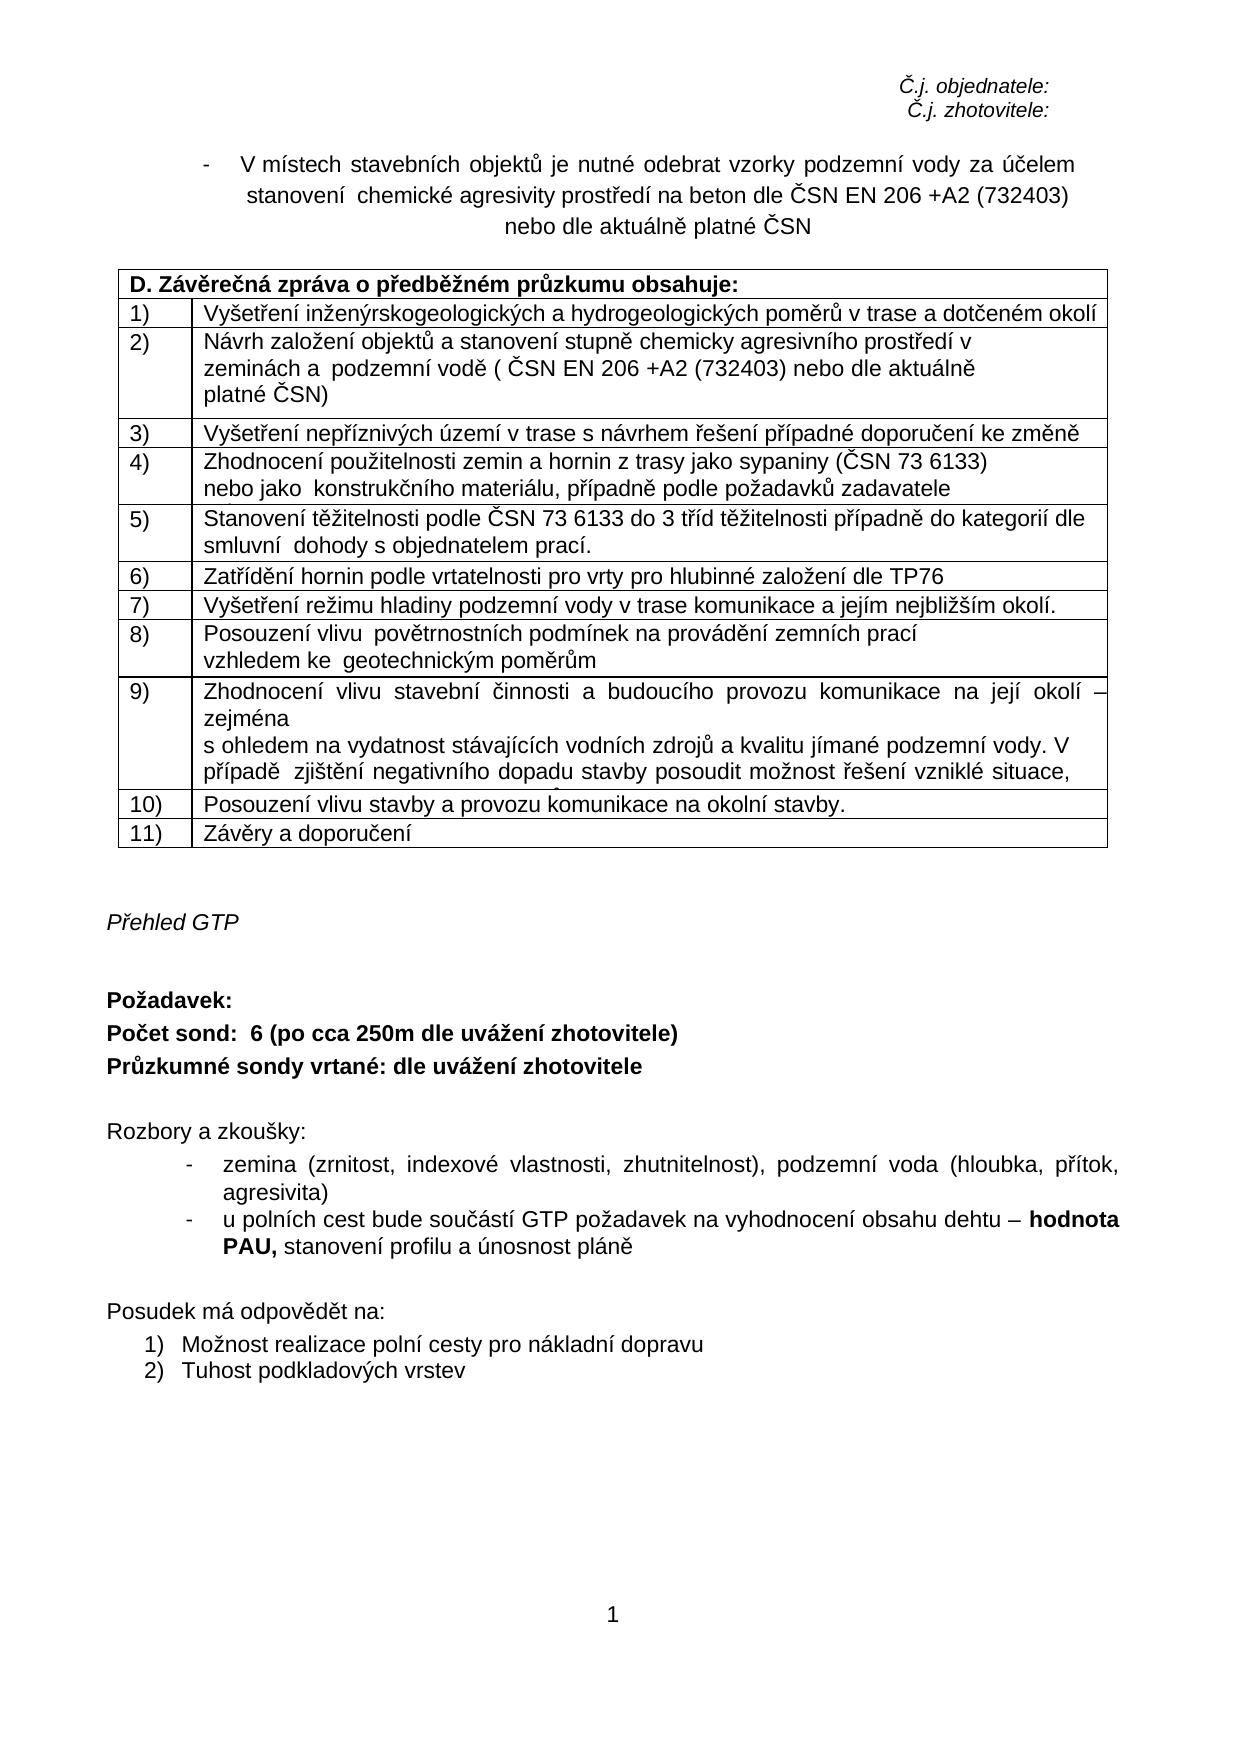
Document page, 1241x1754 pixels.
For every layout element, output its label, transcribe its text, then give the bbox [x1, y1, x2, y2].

text Přehled GTP [106, 908, 1119, 935]
table_cell 6) [119, 562, 191, 590]
table_cell Zatřídění hornin podle vrtatelnosti pro vrty pro hlubinné založení dle TP76 [193, 562, 1107, 590]
table_cell Zhodnocení vlivu stavební činnosti a budoucího provozu komunikace na její okolí – zejména s ohledem na vydatnost stávajících vodních zdrojů a kvalitu jímané podzemní vody. V případě zjištění negativního dopadu stavby posoudit možnost řešení vzniklé situace, případně zřízení náhradních zdrojů. [193, 678, 1107, 789]
table_cell Posouzení vlivu povětrnostních podmínek na provádění zemních prací vzhledem ke geotechnickým poměrům [193, 620, 1107, 676]
list Tuhost podkladových vrstev [144, 1357, 1119, 1383]
list zemina (zrnitost, indexové vlastnosti, zhutnitelnost), podzemní voda (hloubka, přítok, agresivita) [186, 1151, 1119, 1205]
table_cell Posouzení vlivu stavby a provozu komunikace na okolní stavby. [193, 790, 1107, 818]
list u polních cest bude součástí GTP požadavek na vyhodnocení obsahu dehtu – hodnota PAU, stanovení profilu a únosnost pláně [186, 1205, 1119, 1259]
table_cell 2) [119, 328, 191, 418]
table_cell 9) [119, 678, 191, 789]
table_cell 11) [119, 819, 191, 847]
text Posudek má odpovědět na: [106, 1298, 1119, 1324]
table_cell Vyšetření inženýrskogeologických a hydrogeologických poměrů v trase a dotčeném okolí trasy. [193, 299, 1107, 327]
table_cell Stanovení těžitelnosti podle ČSN 73 6133 do 3 tříd těžitelnosti případně do kategorií dle smluvní dohody s objednatelem prací. [193, 505, 1107, 561]
text Průzkumné sondy vrtané: dle uvážení zhotovitele [106, 1053, 1119, 1079]
text Požadavek: [106, 987, 1119, 1014]
table_cell Vyšetření nepříznivých území v trase s návrhem řešení případné doporučení ke změně trasy [193, 419, 1107, 447]
table_cell 8) [119, 620, 191, 676]
table_cell Vyšetření režimu hladiny podzemní vody v trase komunikace a jejím nejbližším okolí. [193, 591, 1107, 619]
list V místech stavebních objektů je nutné odebrat vzorky podzemní vody za účelem stanovení chemické agresivity prostředí na beton dle ČSN EN 206 +A2 (732403) nebo dle aktuálně platné ČSN [185, 151, 1093, 239]
text Počet sond: 6 (po cca 250m dle uvážení zhotovitele) [106, 1020, 1119, 1046]
table_cell 5) [119, 505, 191, 561]
table_cell 1) [119, 299, 191, 327]
table_cell Závěry a doporučení [193, 819, 1107, 847]
table_cell Návrh založení objektů a stanovení stupně chemicky agresivního prostředí v zeminách a podzemní vodě ( ČSN EN 206 +A2 (732403) nebo dle aktuálně platné ČSN) [193, 328, 1107, 418]
table_cell Zhodnocení použitelnosti zemin a hornin z trasy jako sypaniny (ČSN 73 6133) nebo jako konstrukčního materiálu, případně podle požadavků zadavatele průzkumu. [193, 448, 1107, 504]
table_header D. Závěrečná zpráva o předběžném průzkumu obsahuje: [119, 270, 1107, 298]
table_cell 7) [119, 591, 191, 619]
table_cell 10) [119, 790, 191, 818]
text Rozbory a zkoušky: [106, 1118, 1119, 1144]
list Možnost realizace polní cesty pro nákladní dopravu [144, 1331, 1119, 1357]
table_cell 4) [119, 448, 191, 504]
table_cell 3) [119, 419, 191, 447]
